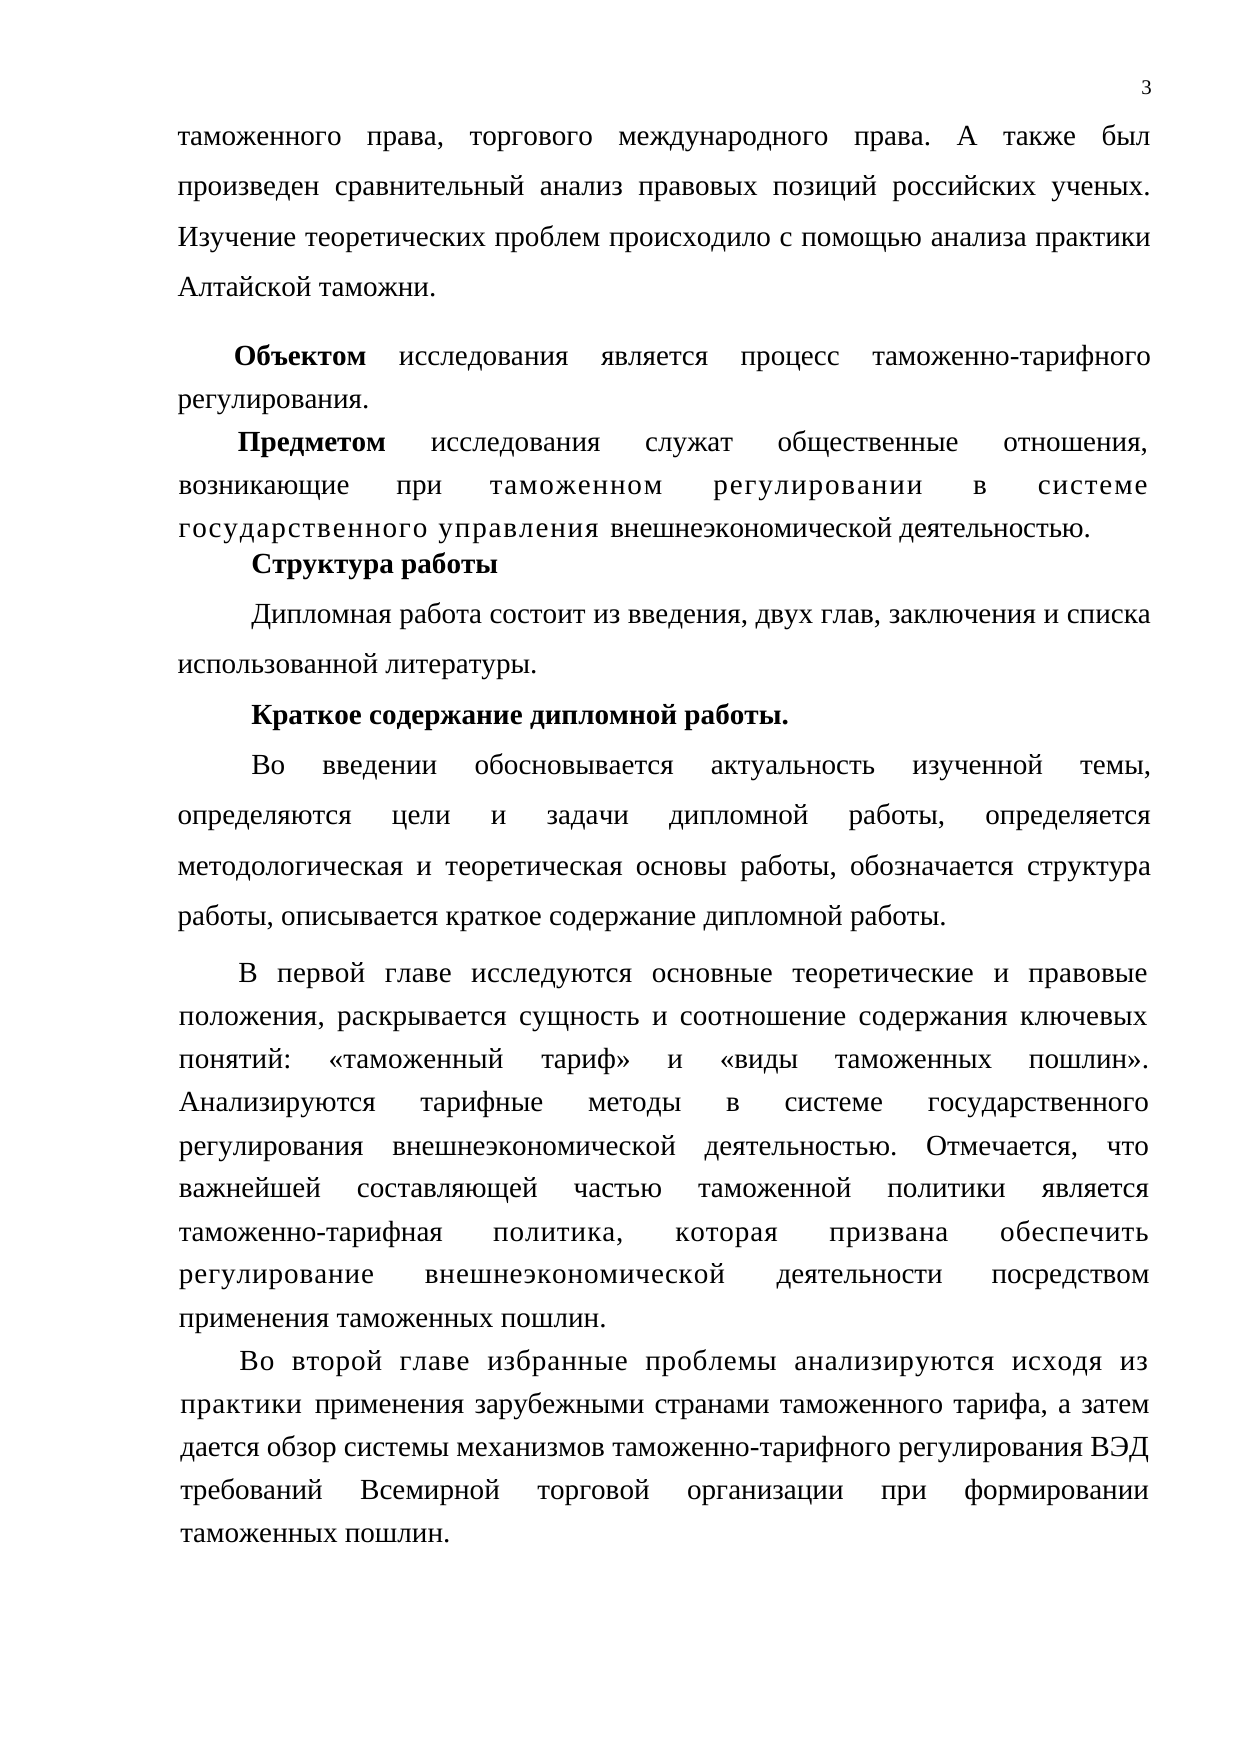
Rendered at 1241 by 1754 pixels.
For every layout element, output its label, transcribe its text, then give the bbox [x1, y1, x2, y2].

text Краткое содержание дипломной работы. [177, 697, 1152, 730]
text В первой главе исследуются основные теоретические и правовые положения, раскрывается сущность и соотношение содержания ключевых понятий: «таможенный тариф» и «виды таможенных пошлин». Анализируются тарифные методы в системе государственного регулирования внешнеэкономической деятельностью. Отмечается, что важнейшей составляющей частью таможенной политики является таможенно-тарифная политика, которая призвана обеспечить регулирование внешнеэкономической деятельности посредством применения таможенных пошлин. [179, 948, 1149, 1336]
text Во введении обосновывается актуальность изученной темы, определяются цели и задачи дипломной работы, определяется методологическая и теоретическая основы работы, обозначается структура работы, описывается краткое содержание дипломной работы. [177, 747, 1152, 932]
text Структура работы [177, 546, 1152, 579]
text Дипломная работа состоит из введения, двух глав, заключения и списка использованной литературы. [177, 596, 1152, 680]
text Предметом исследования служат общественные отношения, возникающие при таможенном регулировании в системе государственного управления внешнеэкономической деятельностью. [178, 417, 1148, 546]
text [177, 118, 1152, 303]
text Объектом исследования является процесс таможенно-тарифного регулирования. [177, 331, 1152, 417]
text Во второй главе избранные проблемы анализируются исходя из практики применения зарубежными странами таможенного тарифа, а затем дается обзор системы механизмов таможенно-тарифного регулирования ВЭД требований Всемирной торговой организации при формировании таможенных пошлин. [180, 1336, 1149, 1551]
